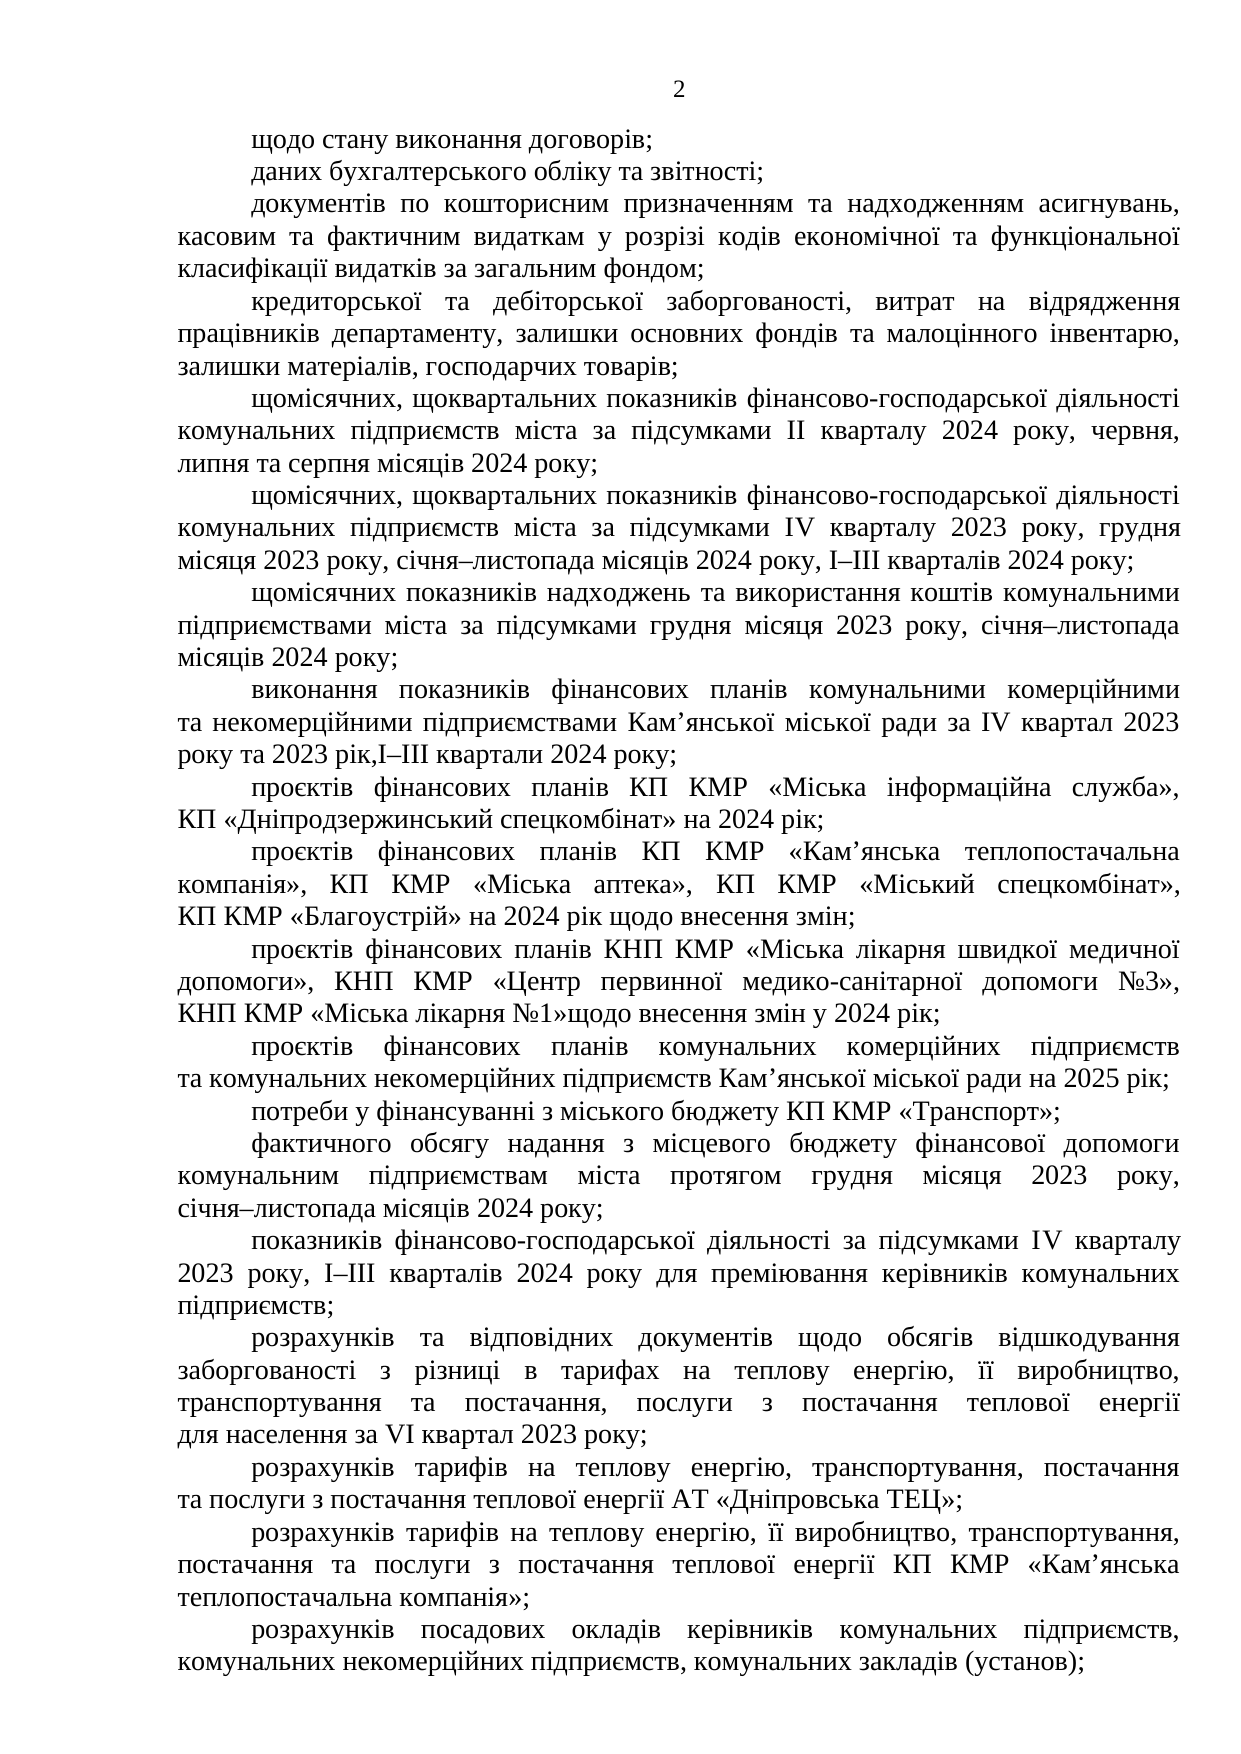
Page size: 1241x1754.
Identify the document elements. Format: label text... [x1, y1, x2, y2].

text щодо стану виконання договорів; [177, 122, 1181, 154]
text щомісячних, щоквартальних показників фінансово-господарської діяльності комунальних підприємств міста за підсумками ІV кварталу 2023 року, грудня місяця 2023 року, січня–листопада місяців 2024 року, І–ІІІ кварталів 2024 року; [177, 478, 1181, 575]
text проєктів фінансових планів КНП КМР «Міська лікарня швидкої медичної допомоги», КНП КМР «Центр первинної медико-санітарної допомоги №3», КНП КМР «Міська лікарня №1»щодо внесення змін у 2024 рік; [177, 932, 1181, 1029]
text даних бухгалтерського обліку та звітності; [177, 154, 1181, 187]
text кредиторської та дебіторської заборгованості, витрат на відрядження працівників департаменту, залишки основних фондів та малоцінного інвентарю, залишки матеріалів, господарчих товарів; [177, 284, 1181, 381]
text проєктів фінансових планів КП КМР «Міська інформаційна служба», КП «Дніпродзержинський спецкомбінат» на 2024 рік; [177, 770, 1181, 834]
text проєктів фінансових планів комунальних комерційних підприємств та комунальних некомерційних підприємств Кам’янської міської ради на 2025 рік; [177, 1029, 1181, 1094]
text проєктів фінансових планів КП КМР «Кам’янська теплопостачальна компанія», КП КМР «Міська аптека», КП КМР «Міський спецкомбінат», КП КМР «Благоустрій» на 2024 рік щодо внесення змін; [177, 834, 1181, 932]
text розрахунків тарифів на теплову енергію, транспортування, постачання та послуги з постачання теплової енергії АТ «Дніпровська ТЕЦ»; [177, 1450, 1181, 1515]
text фактичного обсягу надання з місцевого бюджету фінансової допомоги комунальним підприємствам міста протягом грудня місяця 2023 року, січня–листопада місяців 2024 року; [177, 1126, 1181, 1223]
text розрахунків та відповідних документів щодо обсягів відшкодування заборгованості з різниці в тарифах на теплову енергію, її виробництво, транспортування та постачання, послуги з постачання теплової енергії для населення за VІ квартал 2023 року; [177, 1320, 1181, 1450]
text виконання показників фінансових планів комунальними комерційними та некомерційними підприємствами Кам’янської міської ради за ІV квартал 2023 року та 2023 рік,І–ІІІ квартали 2024 року; [177, 672, 1181, 770]
text показників фінансово-господарської діяльності за підсумками ІV кварталу 2023 року, І–ІІІ кварталів 2024 року для преміювання керівників комунальних підприємств; [177, 1223, 1181, 1320]
text документів по кошторисним призначенням та надходженням асигнувань, касовим та фактичним видаткам у розрізі кодів економічної та функціональної класифікації видатків за загальним фондом; [177, 187, 1181, 284]
text розрахунків посадових окладів керівників комунальних підприємств, комунальних некомерційних підприємств, комунальних закладів (установ); [177, 1612, 1181, 1677]
text щомісячних показників надходжень та використання коштів комунальними підприємствами міста за підсумками грудня місяця 2023 року, січня–листопада місяців 2024 року; [177, 575, 1181, 672]
text щомісячних, щоквартальних показників фінансово-господарської діяльності комунальних підприємств міста за підсумками ІІ кварталу 2024 року, червня, липня та серпня місяців 2024 року; [177, 381, 1181, 478]
text розрахунків тарифів на теплову енергію, її виробництво, транспортування, постачання та послуги з постачання теплової енергії КП КМР «Кам’янська теплопостачальна компанія»; [177, 1515, 1181, 1612]
text потреби у фінансуванні з міського бюджету КП КМР «Транспорт»; [177, 1094, 1181, 1126]
